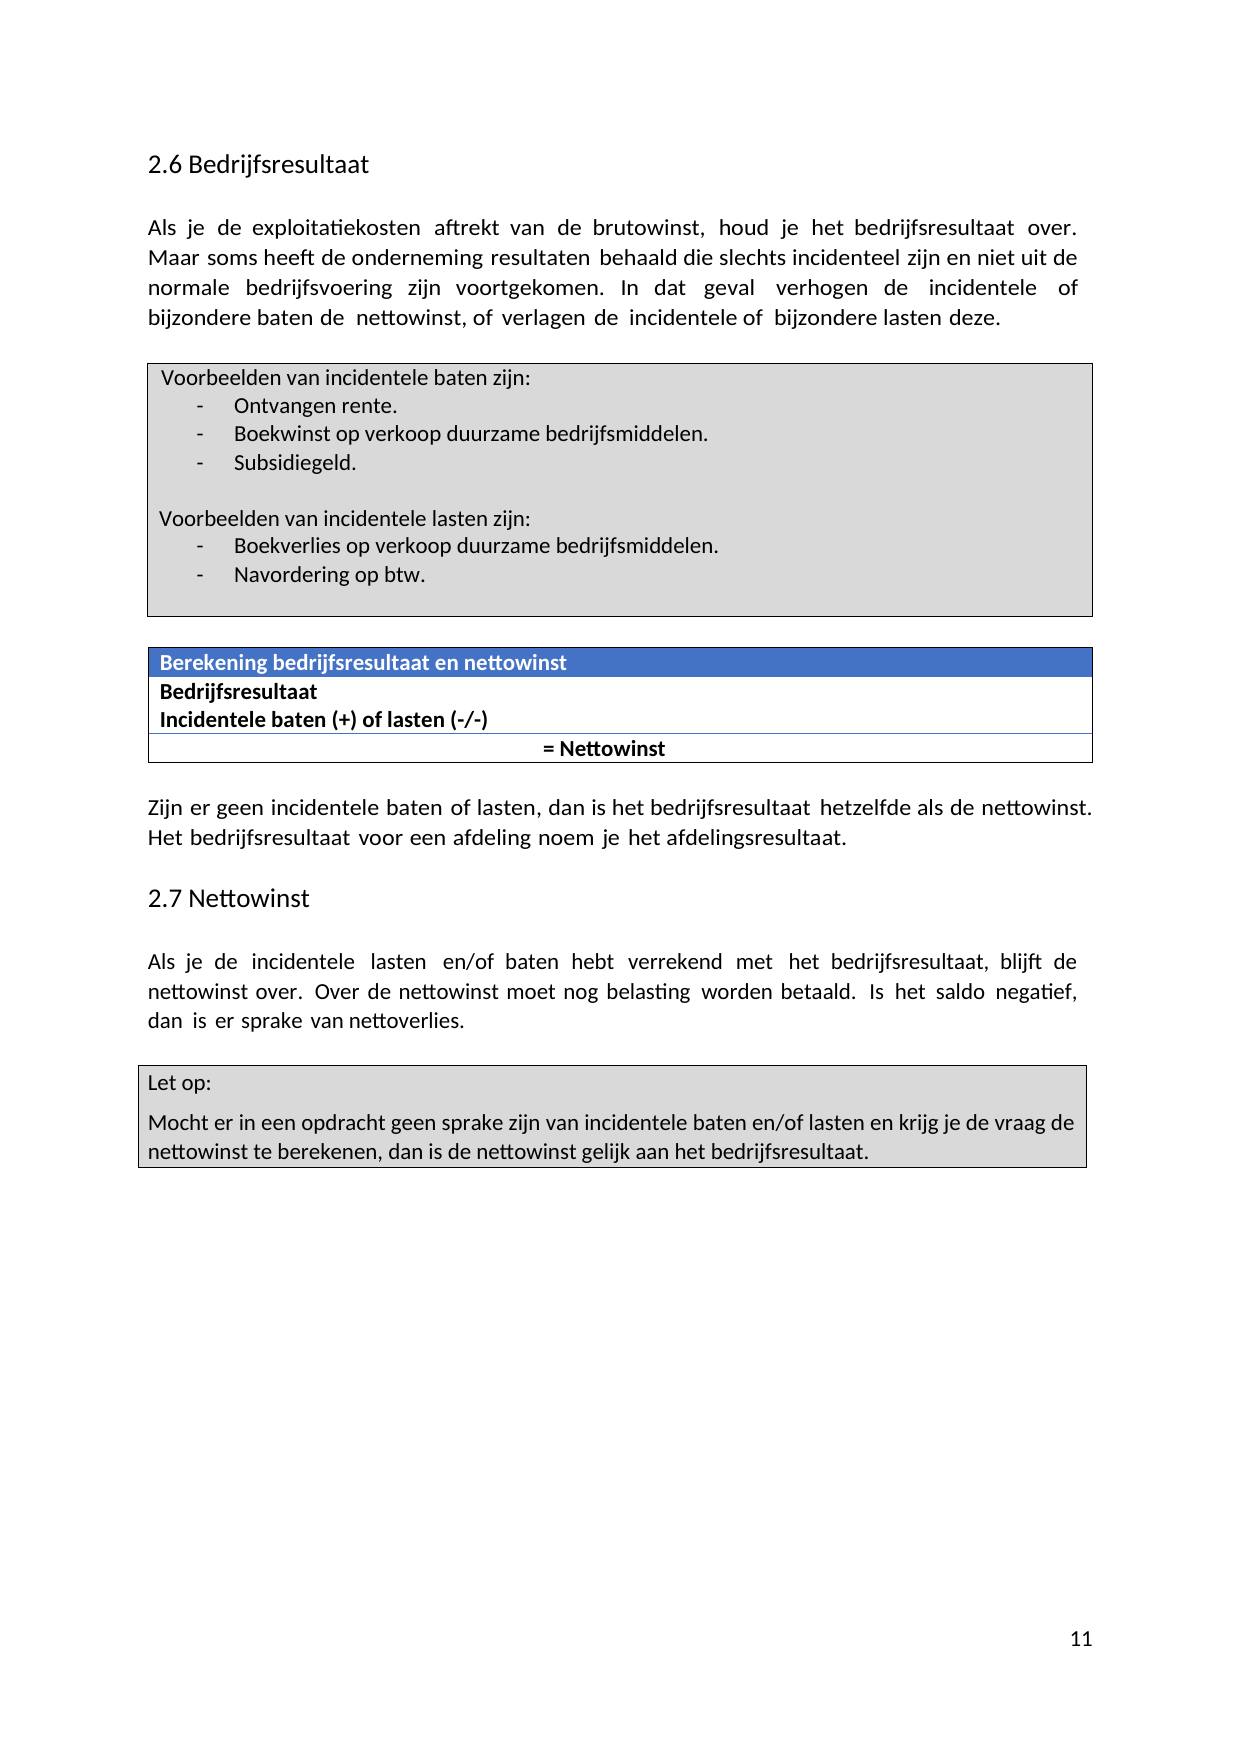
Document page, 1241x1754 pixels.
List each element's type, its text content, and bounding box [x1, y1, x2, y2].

text Als je de incidentele lasten en/of baten hebt verrekend met het bedrijfsresultaat, blijft de nettowinst over. Over de nettowinst moet nog belasting worden betaald. Is het saldo negatief, dan is er sprake van nettoverlies. [148, 947, 1078, 1034]
subtitle 2.6 Bedrijfsresultaat [148, 148, 1092, 181]
text Let op: [139, 1066, 1086, 1096]
subtitle 2.7 Nettowinst [148, 882, 1092, 914]
text Mocht er in een opdracht geen sprake zijn van incidentele baten en/of lasten en krijg je de vraag de nettowinst te berekenen, dan is de nettowinst gelijk aan het bedrijfsresultaat. [139, 1104, 1086, 1167]
text Zijn er geen incidentele baten of lasten, dan is het bedrijfsresultaat hetzelfde als de nettowinst. Het bedrijfsresultaat voor een afdeling noem je het afdelingsresultaat. [148, 793, 1092, 851]
table_header Berekening bedrijfsresultaat en nettowinst [149, 648, 1092, 676]
table_cell = Nettowinst [149, 734, 1092, 762]
table_header Voorbeelden van incidentele baten zijn: Ontvangen rente. Boekwinst op verkoop duurzame bedrijfsmiddelen. Subsidiegeld. Voorbeelden van incidentele lasten zijn: Boekverlies op verkoop duurzame bedrijfsmiddelen. Navordering op btw. [148, 364, 1092, 616]
text Als je de exploitatiekosten aftrekt van de brutowinst, houd je het bedrijfsresultaat over. Maar soms heeft de onderneming resultaten behaald die slechts incidenteel zijn en niet uit de normale bedrijfsvoering zijn voortgekomen. In dat geval verhogen de incidentele of bijzondere baten de nettowinst, of verlagen de incidentele of bijzondere lasten deze. [148, 213, 1078, 331]
table_cell Bedrijfsresultaat Incidentele baten (+) of lasten (-/-) [149, 677, 1092, 733]
